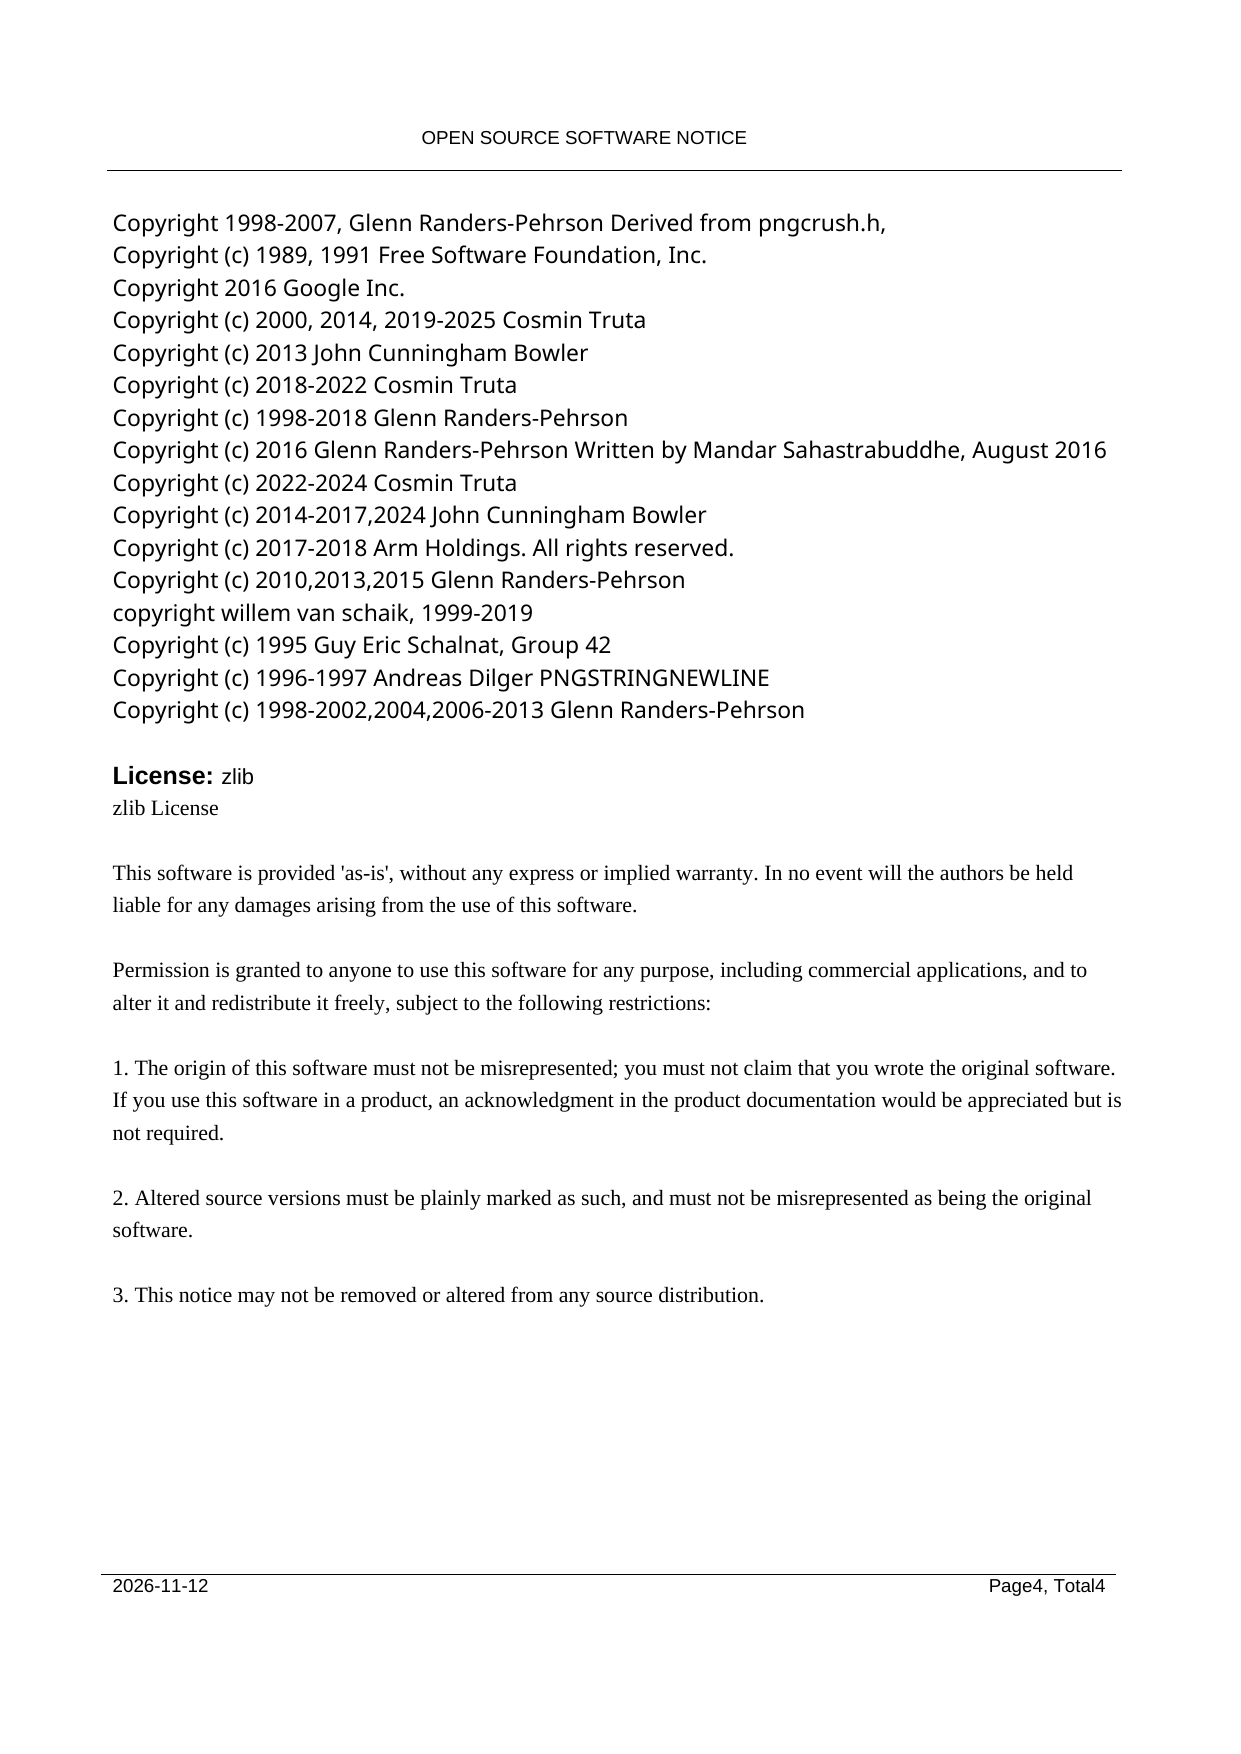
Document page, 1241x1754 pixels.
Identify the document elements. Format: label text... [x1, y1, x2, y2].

text License: zlib [112, 759, 1128, 791]
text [112, 206, 1128, 759]
text zlib License This software is provided 'as-is', without any express or implied warranty. In no event will the authors be held liable for any damages arising from the use of this software. Permission is granted to anyone to use this software for any purpose, including commercial applications, and to alter it and redistribute it freely, subject to the following restrictions: 1. The origin of this software must not be misrepresented; you must not claim that you wrote the original software. If you use this software in a product, an acknowledgment in the product documentation would be appreciated but is not required. 2. Altered source versions must be plainly marked as such, and must not be misrepresented as being the original software. 3. This notice may not be removed or altered from any source distribution. [112, 791, 1128, 1344]
